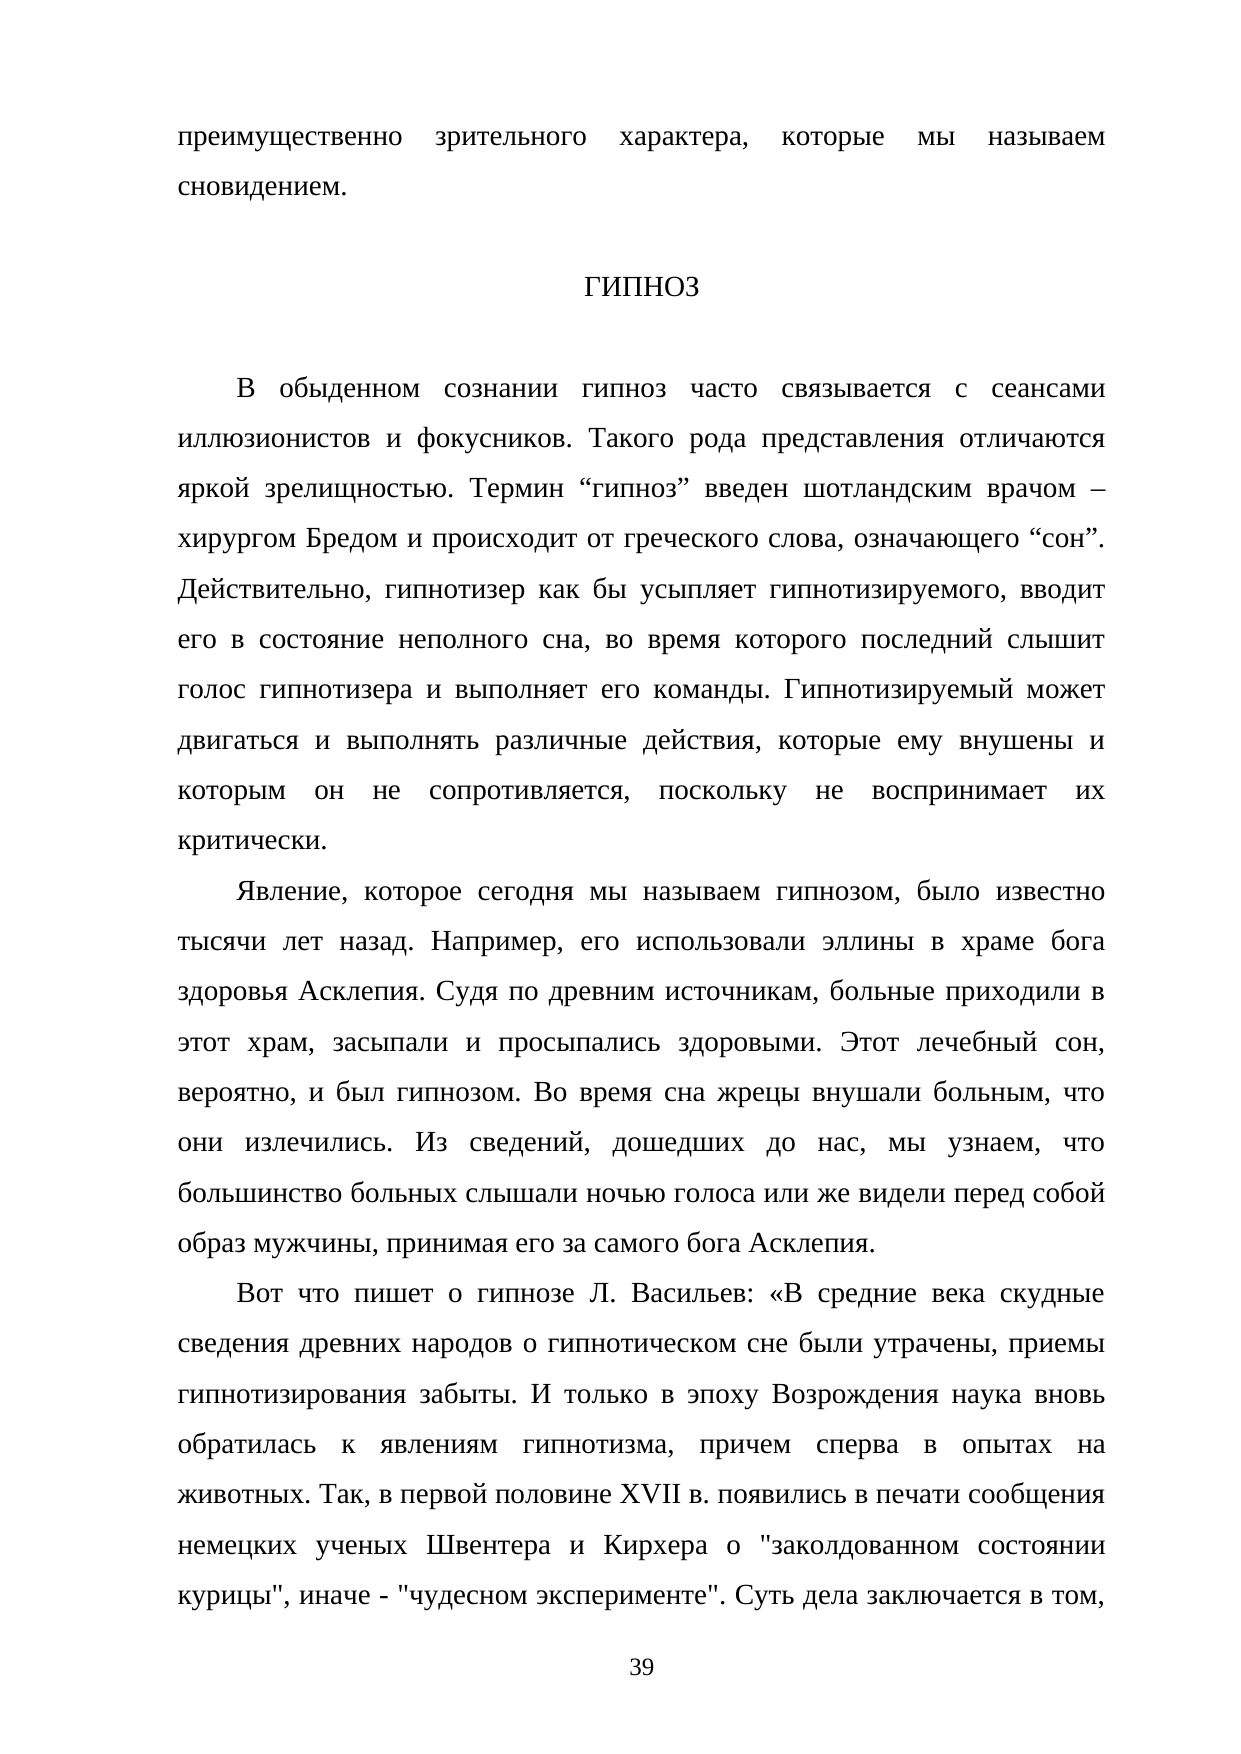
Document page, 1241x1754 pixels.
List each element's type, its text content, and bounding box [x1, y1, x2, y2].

text В обыденном сознании гипноз часто связывается с сеансами иллюзионистов и фокусников. Такого рода представления отличаются яркой зрелищностью. Термин “гипноз” введен шотландским врачом – хирургом Бредом и происходит от греческого слова, означающего “сон”. Действительно, гипнотизер как бы усыпляет гипнотизируемого, вводит его в состояние неполного сна, во время которого последний слышит голос гипнотизера и выполняет его команды. Гипнотизируемый может двигаться и выполнять различные действия, которые ему внушены и которым он не сопротивляется, поскольку не воспринимает их критически. [177, 370, 1106, 856]
text Явление, которое сегодня мы называем гипнозом, было известно тысячи лет назад. Например, его использовали эллины в храме бога здоровья Асклепия. Судя по древним источникам, больные приходили в этот храм, засыпали и просыпались здоровыми. Этот лечебный сон, вероятно, и был гипнозом. Во время сна жрецы внушали больным, что они излечились. Из сведений, дошедших до нас, мы узнаем, что большинство больных слышали ночью голоса или же видели перед собой образ мужчины, принимая его за самого бога Асклепия. [177, 873, 1106, 1258]
text ГИПНОЗ [177, 269, 1106, 303]
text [177, 1275, 1106, 1611]
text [177, 118, 1106, 202]
